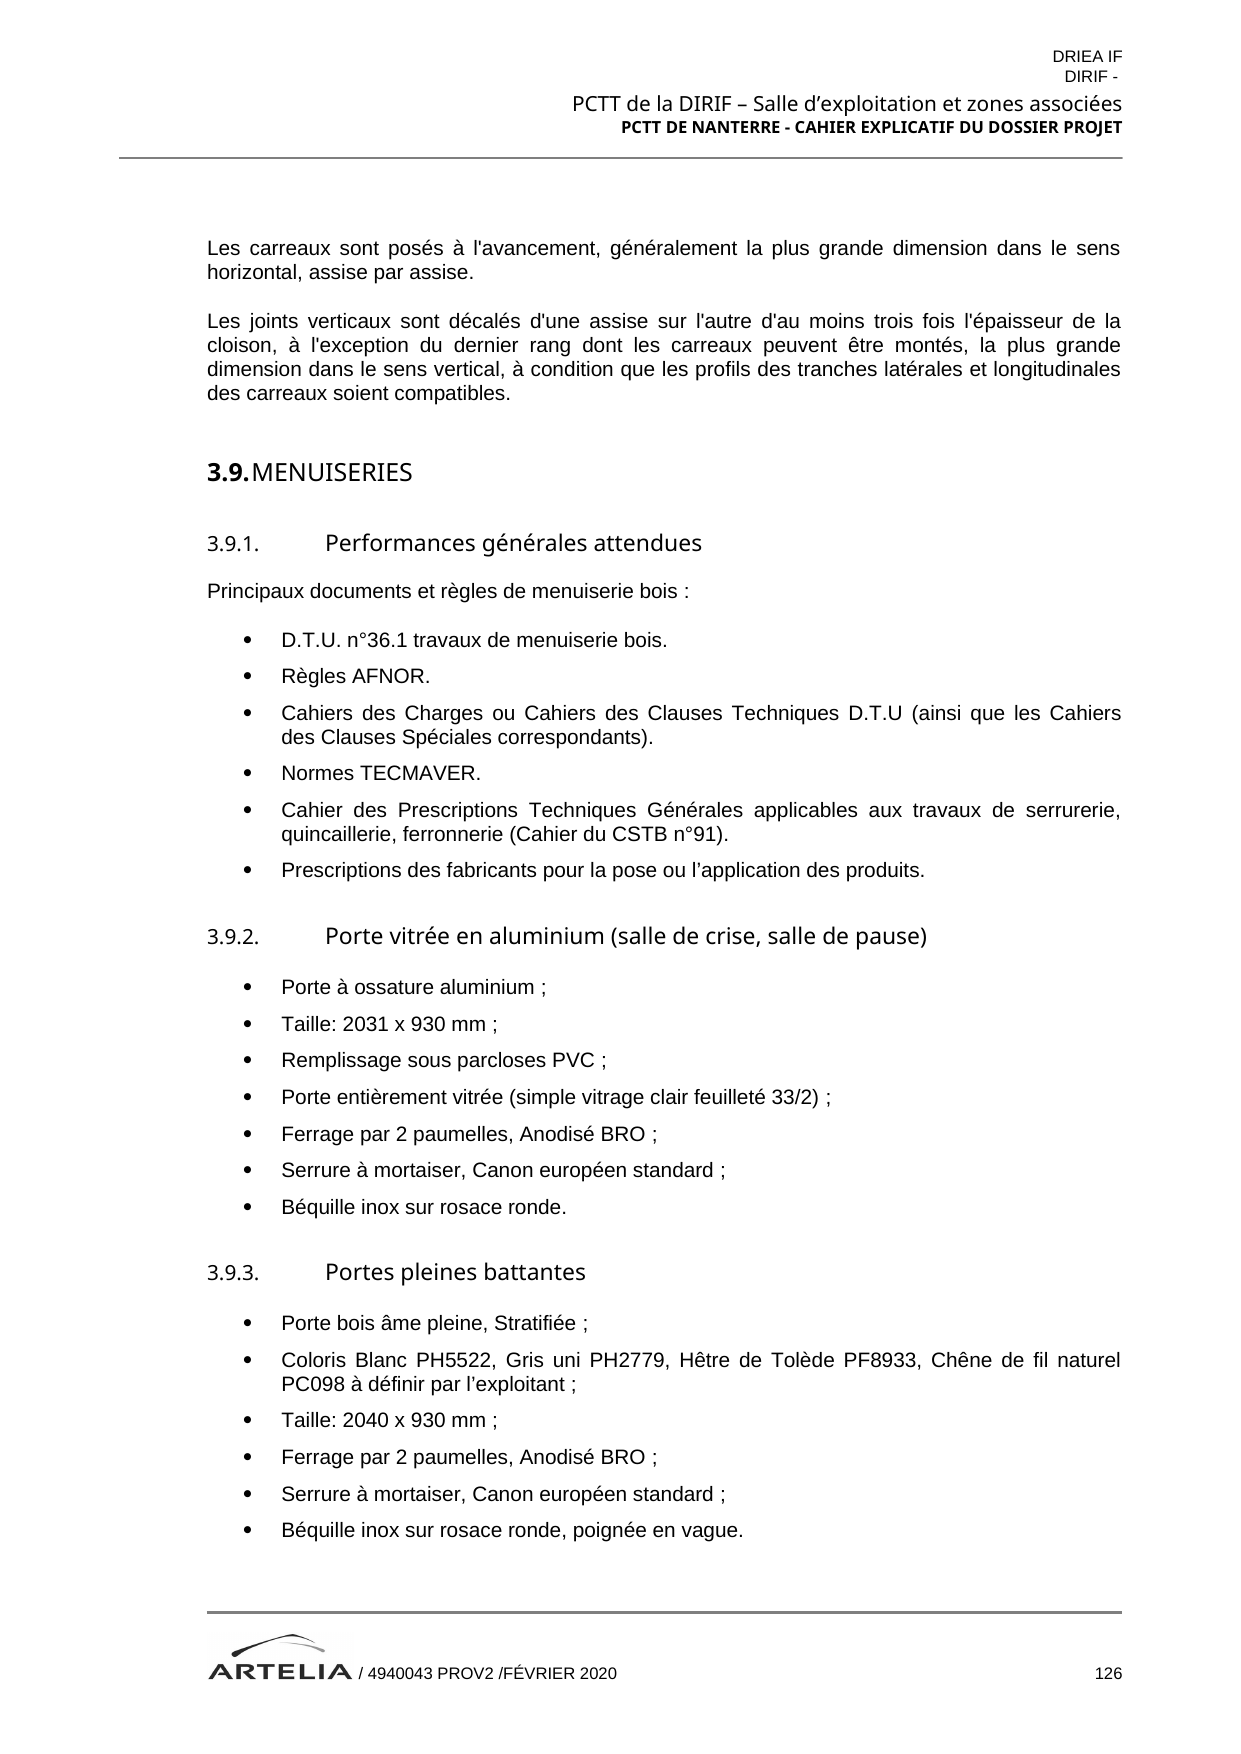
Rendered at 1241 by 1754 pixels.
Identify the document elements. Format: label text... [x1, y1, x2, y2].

list Normes TECMAVER. [244, 761, 1122, 785]
text Les carreaux sont posés à l'avancement, généralement la plus grande dimension dans le sens horizontal, assise par assise. [207, 236, 1122, 284]
list Règles AFNOR. [244, 664, 1122, 688]
text Principaux documents et règles de menuiserie bois : [207, 579, 1122, 603]
list Prescriptions des fabricants pour la pose ou l’application des produits. [244, 858, 1122, 882]
list Béquille inox sur rosace ronde. [244, 1194, 1122, 1218]
list Béquille inox sur rosace ronde, poignée en vague. [244, 1518, 1122, 1542]
list D.T.U. n°36.1 travaux de menuiserie bois. [244, 628, 1122, 652]
list Taille: 2031 x 930 mm ; [244, 1012, 1122, 1036]
text Les joints verticaux sont décalés d'une assise sur l'autre d'au moins trois fois l'épaisseur de la cloison, à l'exception du dernier rang dont les carreaux peuvent être montés, la plus grande dimension dans le sens vertical, à condition que les profils des tranches latérales et longitudinales des carreaux soient compatibles. [207, 309, 1122, 405]
list Ferrage par 2 paumelles, Anodisé BRO ; [244, 1121, 1122, 1145]
list Porte à ossature aluminium ; [244, 975, 1122, 999]
list Serrure à mortaiser, Canon européen standard ; [244, 1481, 1122, 1506]
subtitle Porte vitrée en aluminium (salle de crise, salle de pause) [207, 920, 1122, 951]
subtitle Portes pleines battantes [207, 1256, 1122, 1287]
list Remplissage sous parcloses PVC ; [244, 1048, 1122, 1072]
subtitle menuiseries [207, 455, 1122, 489]
list Serrure à mortaiser, Canon européen standard ; [244, 1158, 1122, 1182]
list Ferrage par 2 paumelles, Anodisé BRO ; [244, 1445, 1122, 1469]
list Coloris Blanc PH5522, Gris uni PH2779, Hêtre de Tolède PF8933, Chêne de fil naturel PC098 à définir par l’exploitant ; [244, 1348, 1122, 1396]
list Cahier des Prescriptions Techniques Générales applicables aux travaux de serrurerie, quincaillerie, ferronnerie (Cahier du CSTB n°91). [244, 798, 1122, 846]
subtitle Performances générales attendues [207, 527, 1122, 558]
list Taille: 2040 x 930 mm ; [244, 1408, 1122, 1432]
list Porte bois âme pleine, Stratifiée ; [244, 1311, 1122, 1335]
list Porte entièrement vitrée (simple vitrage clair feuilleté 33/2) ; [244, 1085, 1122, 1109]
list Cahiers des Charges ou Cahiers des Clauses Techniques D.T.U (ainsi que les Cahiers des Clauses Spéciales correspondants). [244, 701, 1122, 749]
